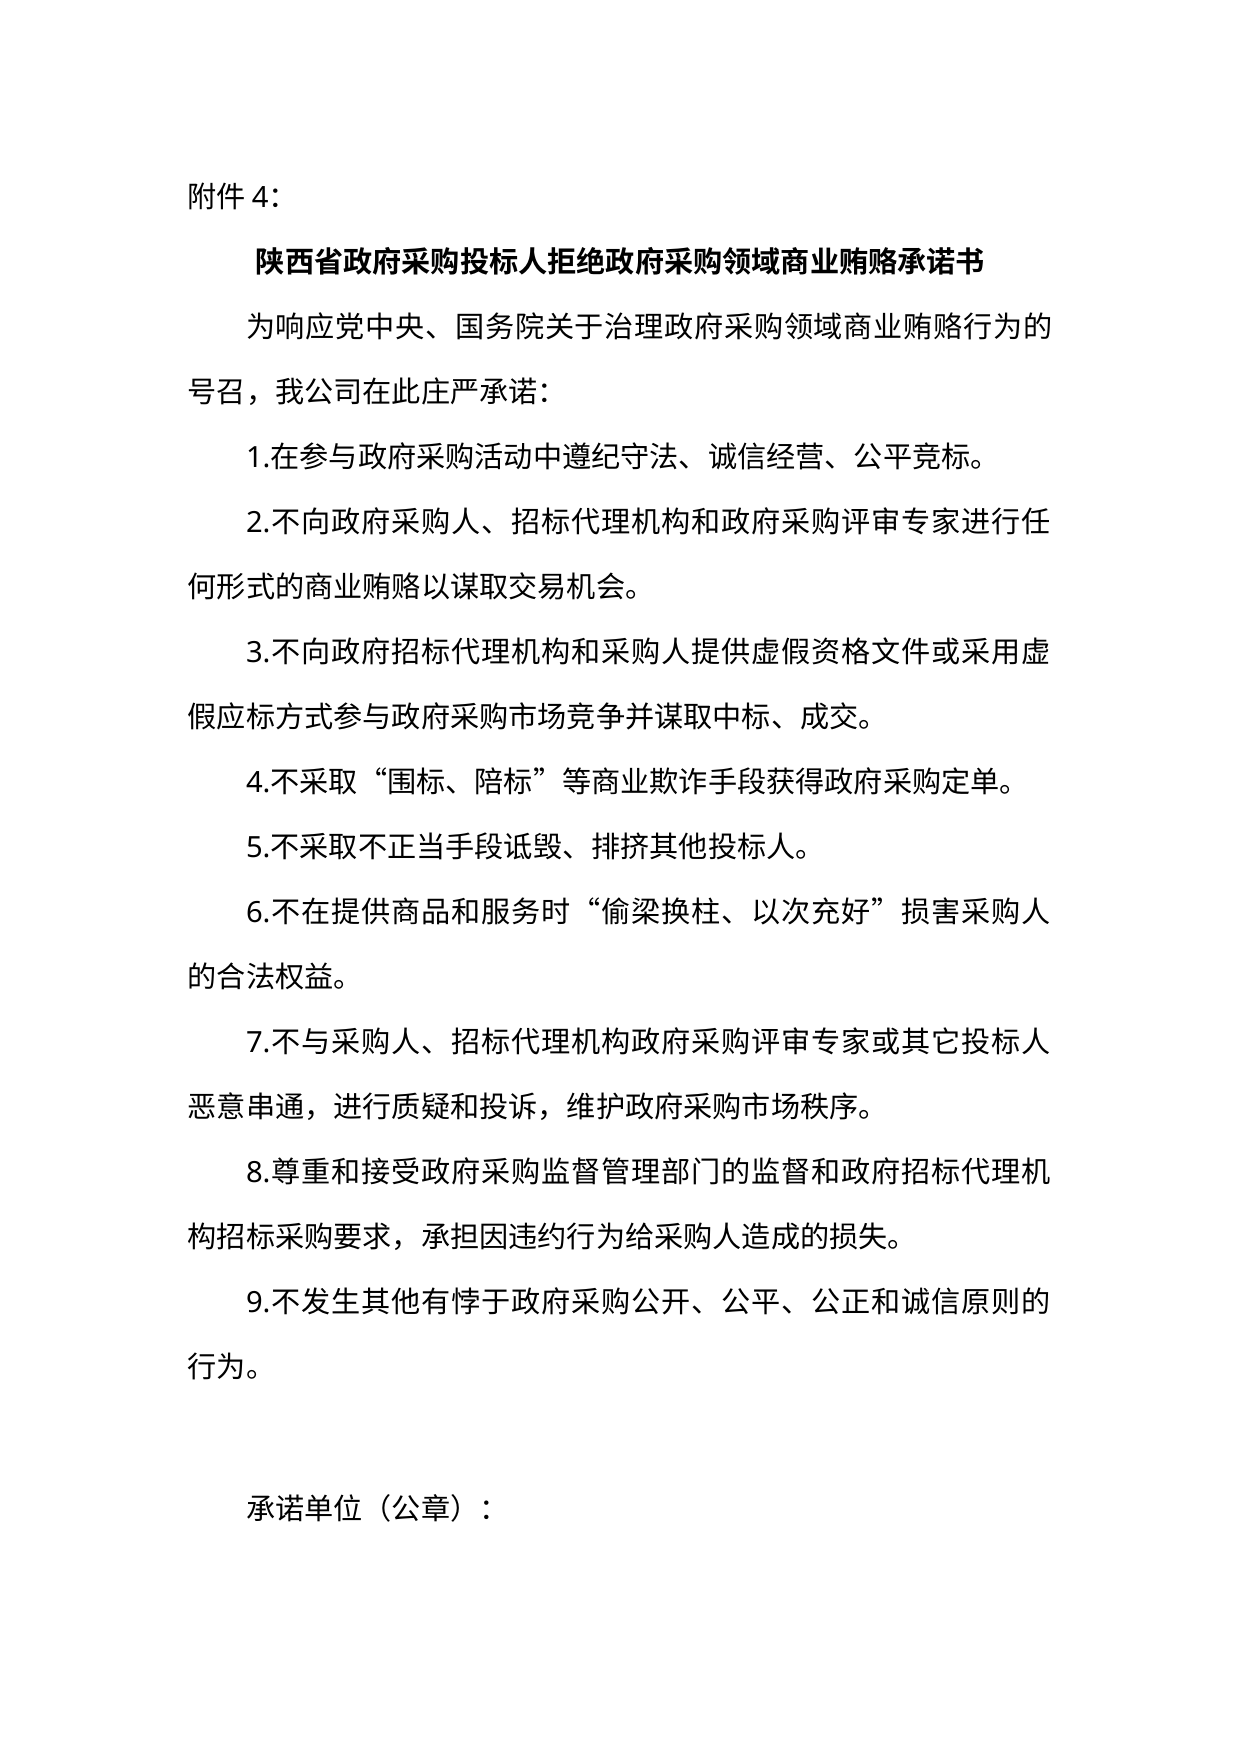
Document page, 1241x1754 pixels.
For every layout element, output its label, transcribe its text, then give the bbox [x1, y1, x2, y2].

text 5.不采取不正当手段诋毁、排挤其他投标人。 [187, 812, 1053, 877]
text 8.尊重和接受政府采购监督管理部门的监督和政府招标代理机构招标采购要求，承担因违约行为给采购人造成的损失。 [187, 1137, 1053, 1267]
text 承诺单位（公章）： [187, 1474, 1053, 1539]
text 7.不与采购人、招标代理机构政府采购评审专家或其它投标人恶意串通，进行质疑和投诉，维护政府采购市场秩序。 [187, 1007, 1053, 1137]
text 9.不发生其他有悖于政府采购公开、公平、公正和诚信原则的行为。 [187, 1267, 1053, 1397]
text 6.不在提供商品和服务时“偷梁换柱、以次充好”损害采购人的合法权益。 [187, 877, 1053, 1007]
text 1.在参与政府采购活动中遵纪守法、诚信经营、公平竞标。 [187, 422, 1053, 487]
text 附件4： [187, 162, 1053, 227]
text 4.不采取“围标、陪标”等商业欺诈手段获得政府采购定单。 [187, 747, 1053, 812]
text 2.不向政府采购人、招标代理机构和政府采购评审专家进行任何形式的商业贿赂以谋取交易机会。 [187, 487, 1053, 617]
text 为响应党中央、国务院关于治理政府采购领域商业贿赂行为的号召，我公司在此庄严承诺： [187, 292, 1053, 422]
subtitle 陕西省政府采购投标人拒绝政府采购领域商业贿赂承诺书 [187, 227, 1053, 292]
text 3.不向政府招标代理机构和采购人提供虚假资格文件或采用虚假应标方式参与政府采购市场竞争并谋取中标、成交。 [187, 617, 1053, 747]
